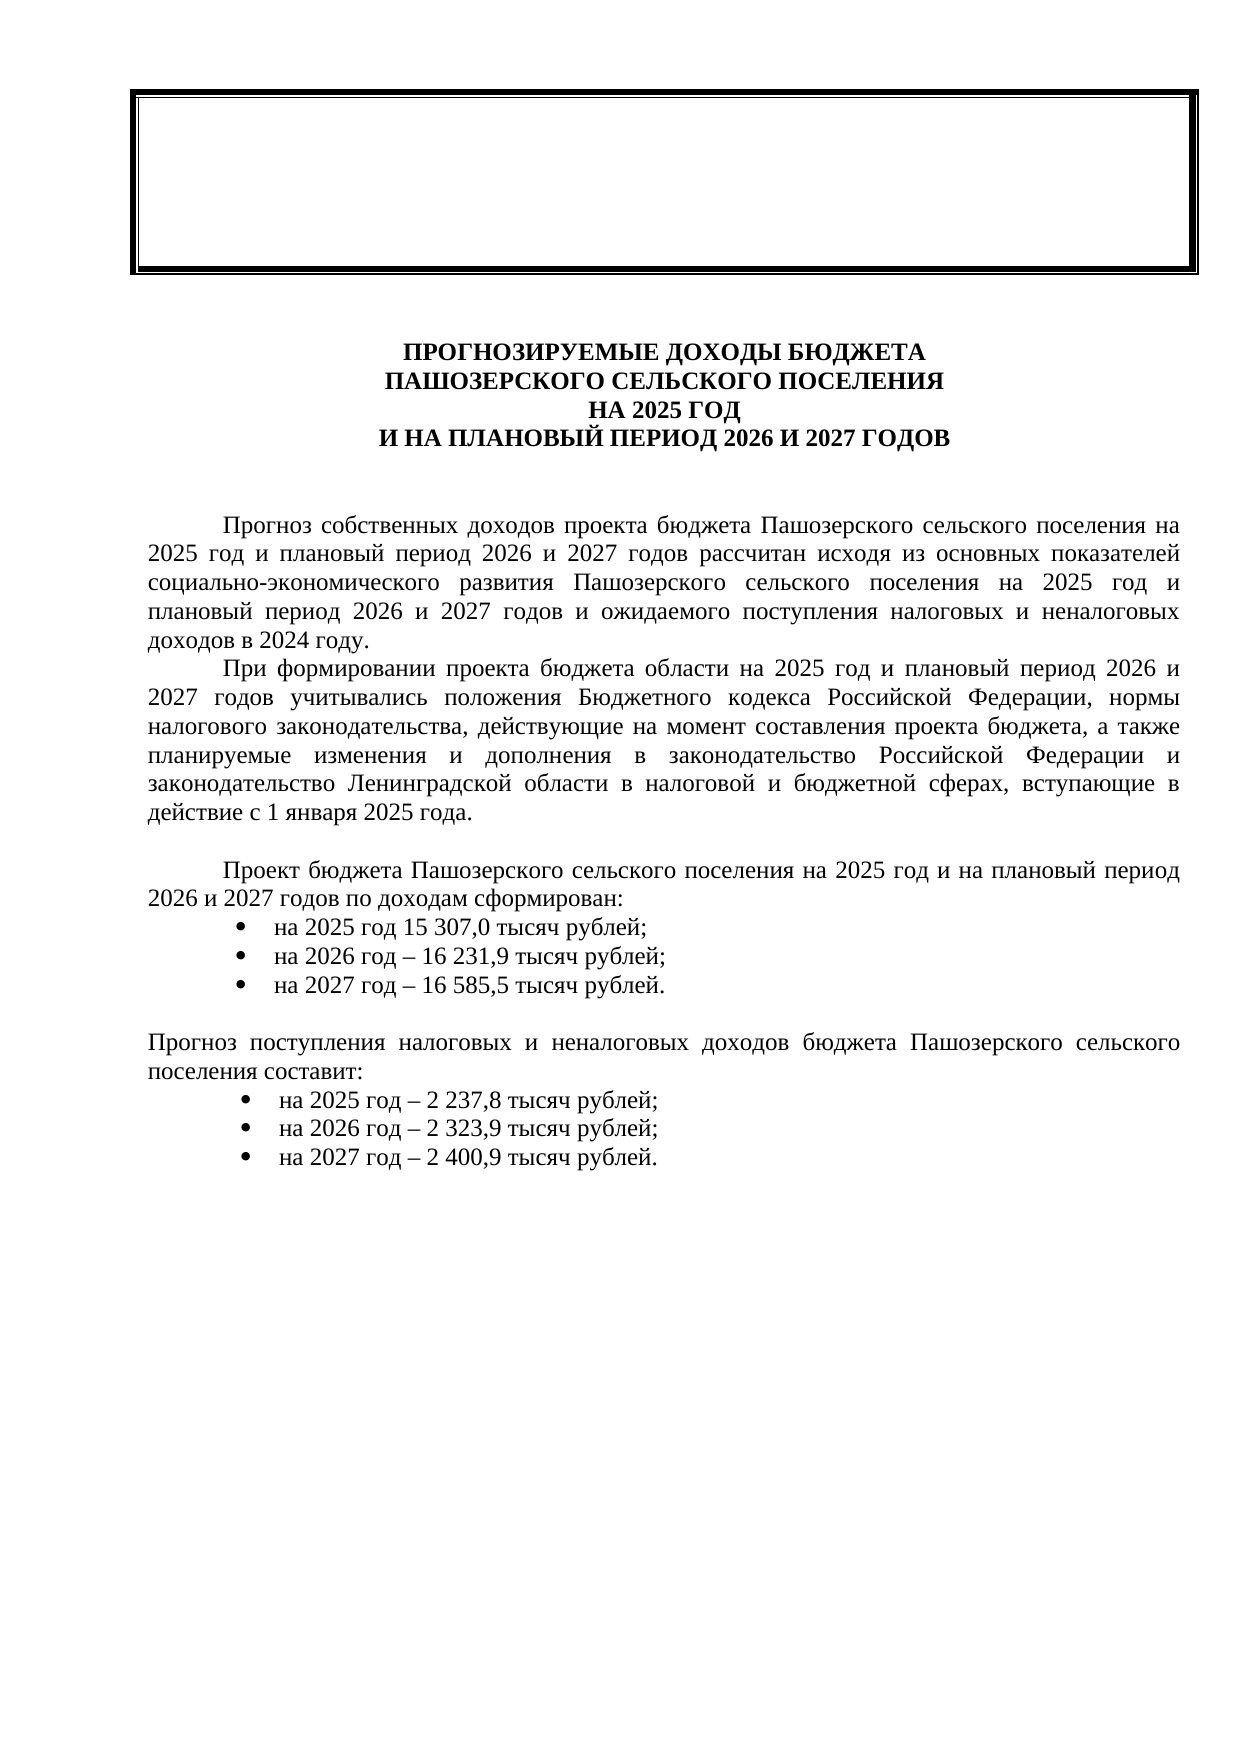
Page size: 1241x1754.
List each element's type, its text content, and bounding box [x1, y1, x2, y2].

text Прогноз поступления налоговых и неналоговых доходов бюджета Пашозерского сельского поселения составит: [148, 1027, 1181, 1085]
list на 2025 год 15 307,0 тысяч рублей; [236, 912, 1181, 941]
list на 2027 год – 2 400,9 тысяч рублей. [241, 1142, 1181, 1171]
list на 2027 год – 16 585,5 тысяч рублей. [236, 970, 1181, 998]
text При формировании проекта бюджета области на 2025 год и плановый период 2026 и 2027 годов учитывались положения Бюджетного кодекса Российской Федерации, нормы налогового законодательства, действующие на момент составления проекта бюджета, а также планируемые изменения и дополнения в законодательство Российской Федерации и законодательство Ленинградской области в налоговой и бюджетной сферах, вступающие в действие с 1 января 2025 года. [148, 653, 1181, 826]
list на 2026 год – 16 231,9 тысяч рублей; [236, 941, 1181, 970]
text Проект бюджета Пашозерского сельского поселения на 2025 год и на плановый период 2026 и 2027 годов по доходам сформирован: [148, 855, 1181, 912]
text на 2025 год [148, 395, 1181, 423]
text и НА плановый период 2026 и 2027 годОВ [148, 423, 1181, 452]
list на 2026 год – 2 323,9 тысяч рублей; [241, 1113, 1181, 1142]
text прогнозируемые Доходы бюджета [148, 337, 1181, 366]
text ПашОЗЕРСКОГО СЕЛЬСКОГО ПОСЕЛЕНИЯ [148, 366, 1181, 395]
text Прогноз собственных доходов проекта бюджета Пашозерского сельского поселения на 2025 год и плановый период 2026 и 2027 годов рассчитан исходя из основных показателей социально-экономического развития Пашозерского сельского поселения на 2025 год и плановый период 2026 и 2027 годов и ожидаемого поступления налоговых и неналоговых доходов в 2024 году. [148, 510, 1181, 653]
list на 2025 год – 2 237,8 тысяч рублей; [241, 1085, 1181, 1113]
